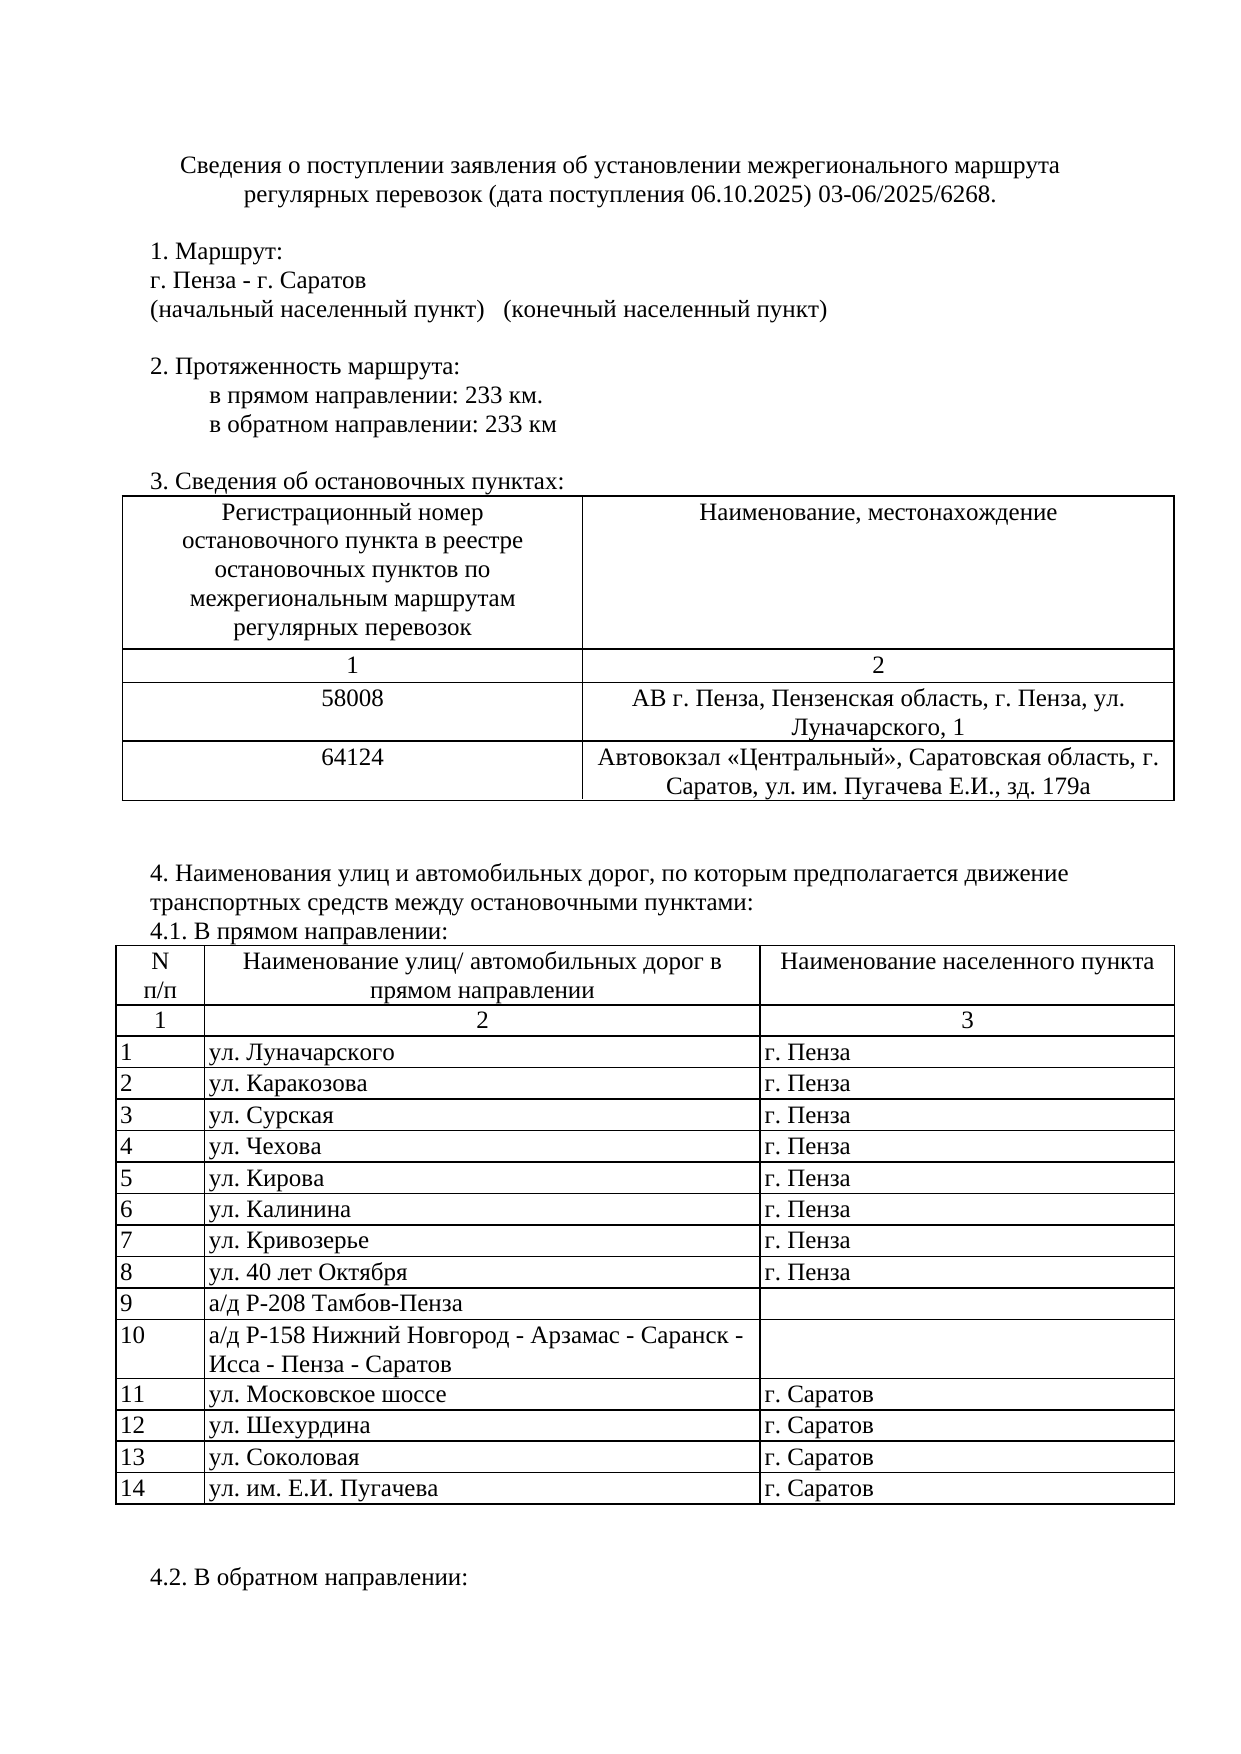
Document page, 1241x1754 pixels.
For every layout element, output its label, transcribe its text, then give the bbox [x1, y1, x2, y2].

text 2. Протяженность маршрута: [150, 351, 1090, 380]
table_cell [761, 1289, 1174, 1318]
table_cell г. Саратов [761, 1473, 1174, 1503]
table_cell г. Пенза [761, 1163, 1174, 1193]
table_cell ул. Шехурдина [205, 1411, 759, 1440]
table_cell 14 [117, 1473, 204, 1503]
text Сведения о поступлении заявления об установлении межрегионального маршрута регулярных перевозок (дата поступления 06.10.2025) 03-06/2025/6268. [150, 150, 1090, 207]
table_cell г. Саратов [761, 1379, 1174, 1409]
table_cell 8 [117, 1257, 204, 1287]
table_cell ул. Луначарского [205, 1037, 759, 1067]
table_cell ул. Кирова [205, 1163, 759, 1193]
table_header Наименование, местонахождение [583, 497, 1173, 648]
table_cell а/д Р-158 Нижний Новгород - Арзамас - Саранск - Исса - Пенза - Саратов [205, 1320, 759, 1377]
table_cell 6 [117, 1194, 204, 1224]
table_cell ул. 40 лет Октября [205, 1257, 759, 1287]
table_cell ул. Сурская [205, 1100, 759, 1130]
table_cell 13 [117, 1442, 204, 1472]
table_cell 2 [117, 1068, 204, 1098]
table_cell ул. Московское шоссе [205, 1379, 759, 1409]
table_cell г. Пенза [761, 1131, 1174, 1161]
table_cell г. Пенза [761, 1100, 1174, 1130]
text 4. Наименования улиц и автомобильных дорог, по которым предполагается движение транспортных средств между остановочными пунктами: [150, 858, 1090, 916]
table_cell 1 [123, 650, 582, 681]
table_cell г. Пенза [761, 1257, 1174, 1287]
table_cell 5 [117, 1163, 204, 1193]
table_cell Автовокзал «Центральный», Саратовская область, г. Саратов, ул. им. Пугачева Е.И., зд. 179а [583, 742, 1173, 799]
text (начальный населенный пункт) (конечный населенный пункт) [150, 294, 1090, 322]
table_cell г. Саратов [761, 1442, 1174, 1472]
text 1. Маршрут: [150, 236, 1090, 265]
table_cell 10 [117, 1320, 204, 1377]
table_header Регистрационный номер остановочного пункта в реестре остановочных пунктов по межрегиональным маршрутам регулярных перевозок [123, 497, 582, 648]
table_cell ул. им. Е.И. Пугачева [205, 1473, 759, 1503]
text 3. Сведения об остановочных пунктах: [150, 466, 1090, 495]
table_header Наименование улиц/ автомобильных дорог в прямом направлении [205, 946, 759, 1004]
table_cell ул. Каракозова [205, 1068, 759, 1098]
table_cell 2 [205, 1006, 759, 1035]
table_cell 12 [117, 1411, 204, 1440]
text 4.1. В прямом направлении: [150, 916, 1090, 945]
table_cell ул. Соколовая [205, 1442, 759, 1472]
table_cell 4 [117, 1131, 204, 1161]
text 4.2. В обратном направлении: [150, 1562, 1090, 1591]
table_cell [761, 1320, 1174, 1377]
table_header N п/п [117, 946, 204, 1004]
text в обратном направлении: 233 км [150, 409, 1090, 437]
table_cell 58008 [123, 683, 582, 740]
table_cell 11 [117, 1379, 204, 1409]
table_cell а/д Р-208 Тамбов-Пенза [205, 1289, 759, 1318]
table_cell 1 [117, 1037, 204, 1067]
table_cell ул. Чехова [205, 1131, 759, 1161]
table_cell г. Пенза [761, 1068, 1174, 1098]
table_cell АВ г. Пенза, Пензенская область, г. Пенза, ул. Луначарского, 1 [583, 683, 1173, 740]
text г. Пенза - г. Саратов [150, 265, 1090, 294]
table_cell 64124 [123, 742, 582, 799]
text в прямом направлении: 233 км. [150, 380, 1090, 409]
table_cell 1 [117, 1006, 204, 1035]
table_cell г. Саратов [761, 1411, 1174, 1440]
table_cell г. Пенза [761, 1226, 1174, 1256]
table_cell г. Пенза [761, 1037, 1174, 1067]
table_cell ул. Калинина [205, 1194, 759, 1224]
table_header Наименование населенного пункта [761, 946, 1174, 1004]
table_cell ул. Кривозерье [205, 1226, 759, 1256]
table_cell 3 [117, 1100, 204, 1130]
table_cell 7 [117, 1226, 204, 1256]
table_cell 3 [761, 1006, 1174, 1035]
table_cell 2 [583, 650, 1173, 681]
table_cell 9 [117, 1289, 204, 1318]
table_cell г. Пенза [761, 1194, 1174, 1224]
